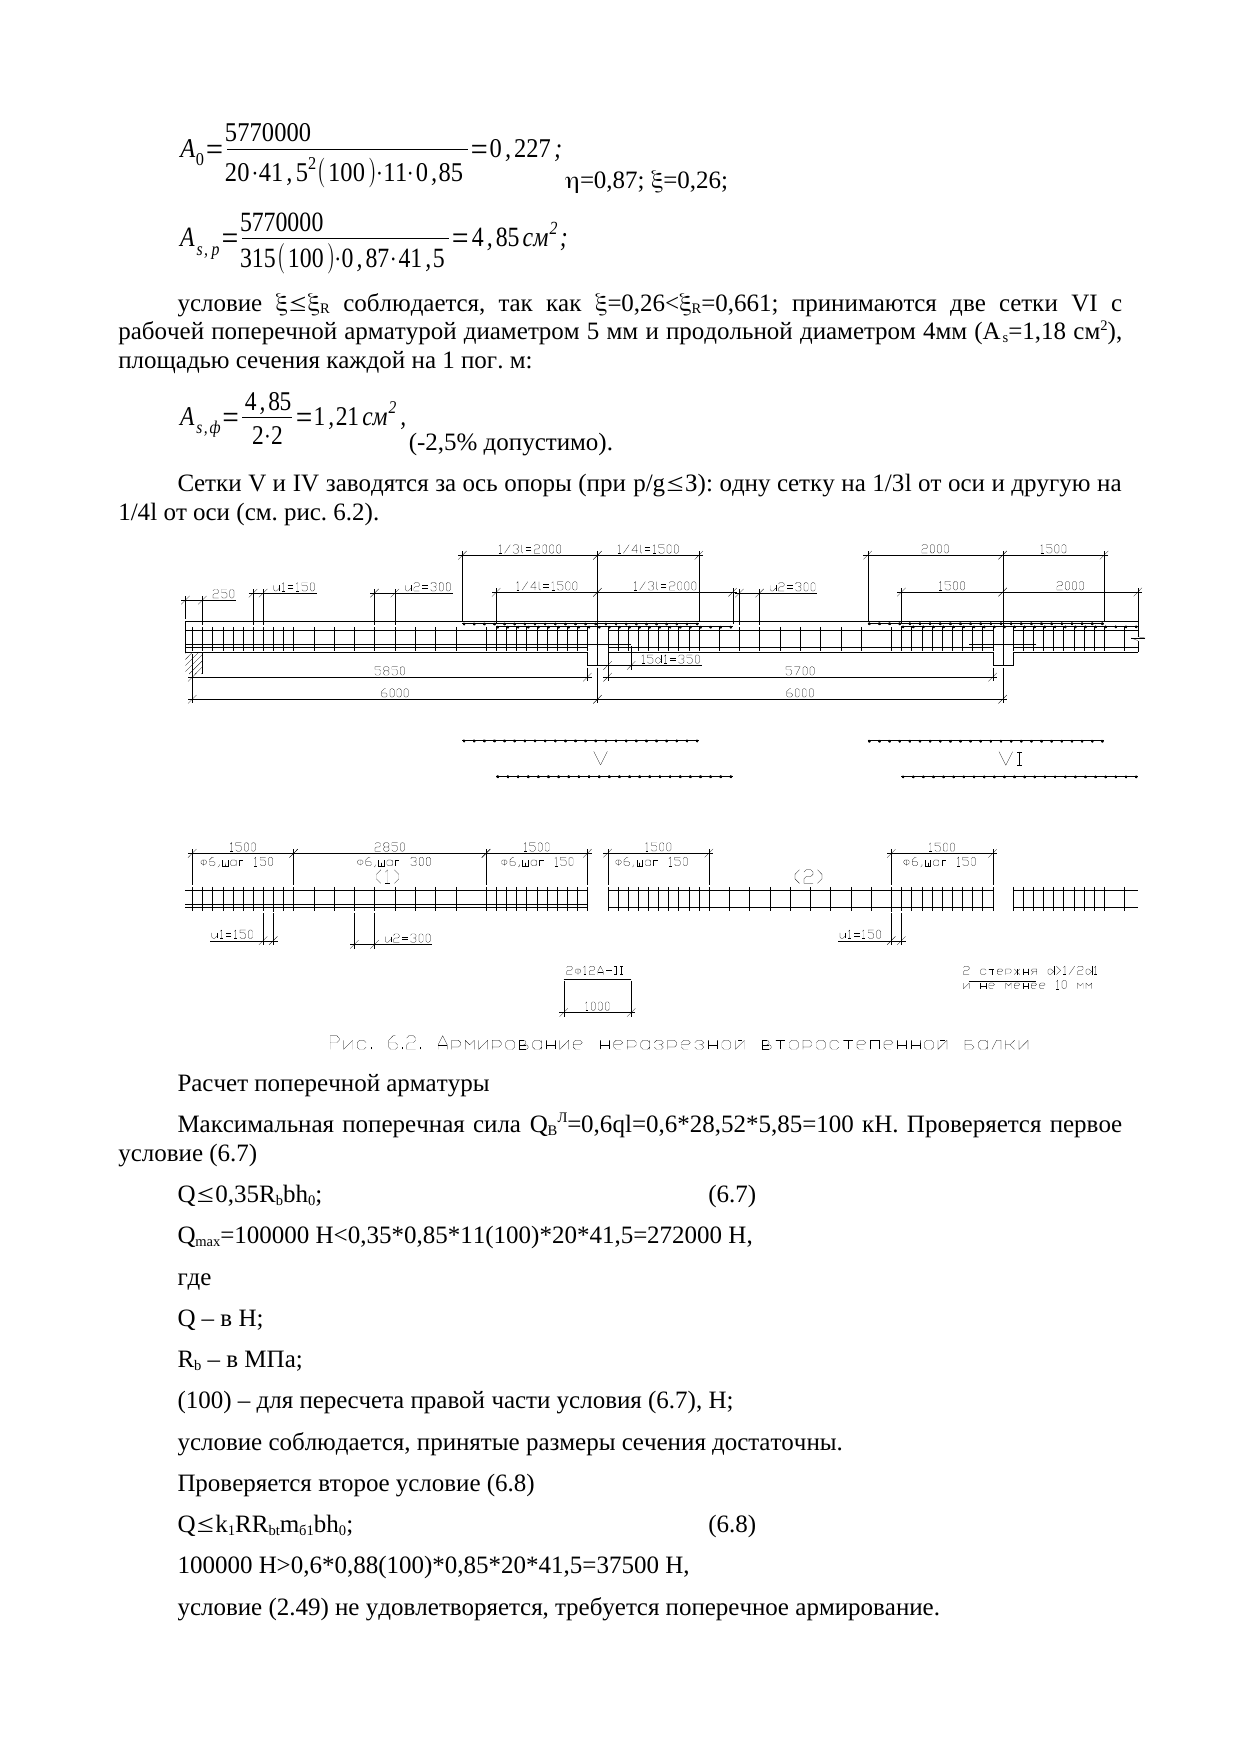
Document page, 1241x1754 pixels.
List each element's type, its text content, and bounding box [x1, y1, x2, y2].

text (-2,5% допустимо). [118, 386, 1122, 456]
text Сетки V и IV заводятся за ось опоры (при p/gЗ): одну сетку на 1/3l от оси и другую на 1/4l от оси (см. рис. 6.2). [118, 468, 1122, 526]
text условие соблюдается, принятые размеры сечения достаточны. [118, 1427, 1122, 1456]
text Qmax=100000 H<0,35*0,85*11(100)*20*41,5=272000 H, [118, 1221, 1122, 1249]
text Q – в H; [118, 1303, 1122, 1332]
text где [118, 1262, 1122, 1291]
text условие (2.49) не удовлетворяется, требуется поперечное армирование. [118, 1592, 1122, 1621]
text =0,87; =0,26; [118, 118, 1122, 194]
text Проверяется второе условие (6.8) [118, 1468, 1122, 1497]
text Qk1RRbtmб1bh0; (6.8) [118, 1509, 1122, 1538]
text условие R соблюдается, так как =0,26<R=0,661; принимаются две сетки VI с рабочей поперечной арматурой диаметром 5 мм и продольной диаметром 4мм (Аs=1,18 см2), площадью сечения каждой на 1 пог. м: [118, 288, 1122, 374]
text (100) – для пересчета правой части условия (6.7), H; [118, 1386, 1122, 1414]
text Максимальная поперечная сила QBЛ=0,6ql=0,6*28,52*5,85=100 кН. Проверяется первое условие (6.7) [118, 1109, 1122, 1167]
text Расчет поперечной арматуры [118, 1068, 1122, 1097]
text 100000 H>0,6*0,88(100)*0,85*20*41,5=37500 H, [118, 1551, 1122, 1579]
text Rb – в МПа; [118, 1344, 1122, 1373]
text Q0,35Rbbh0; (6.7) [118, 1179, 1122, 1208]
